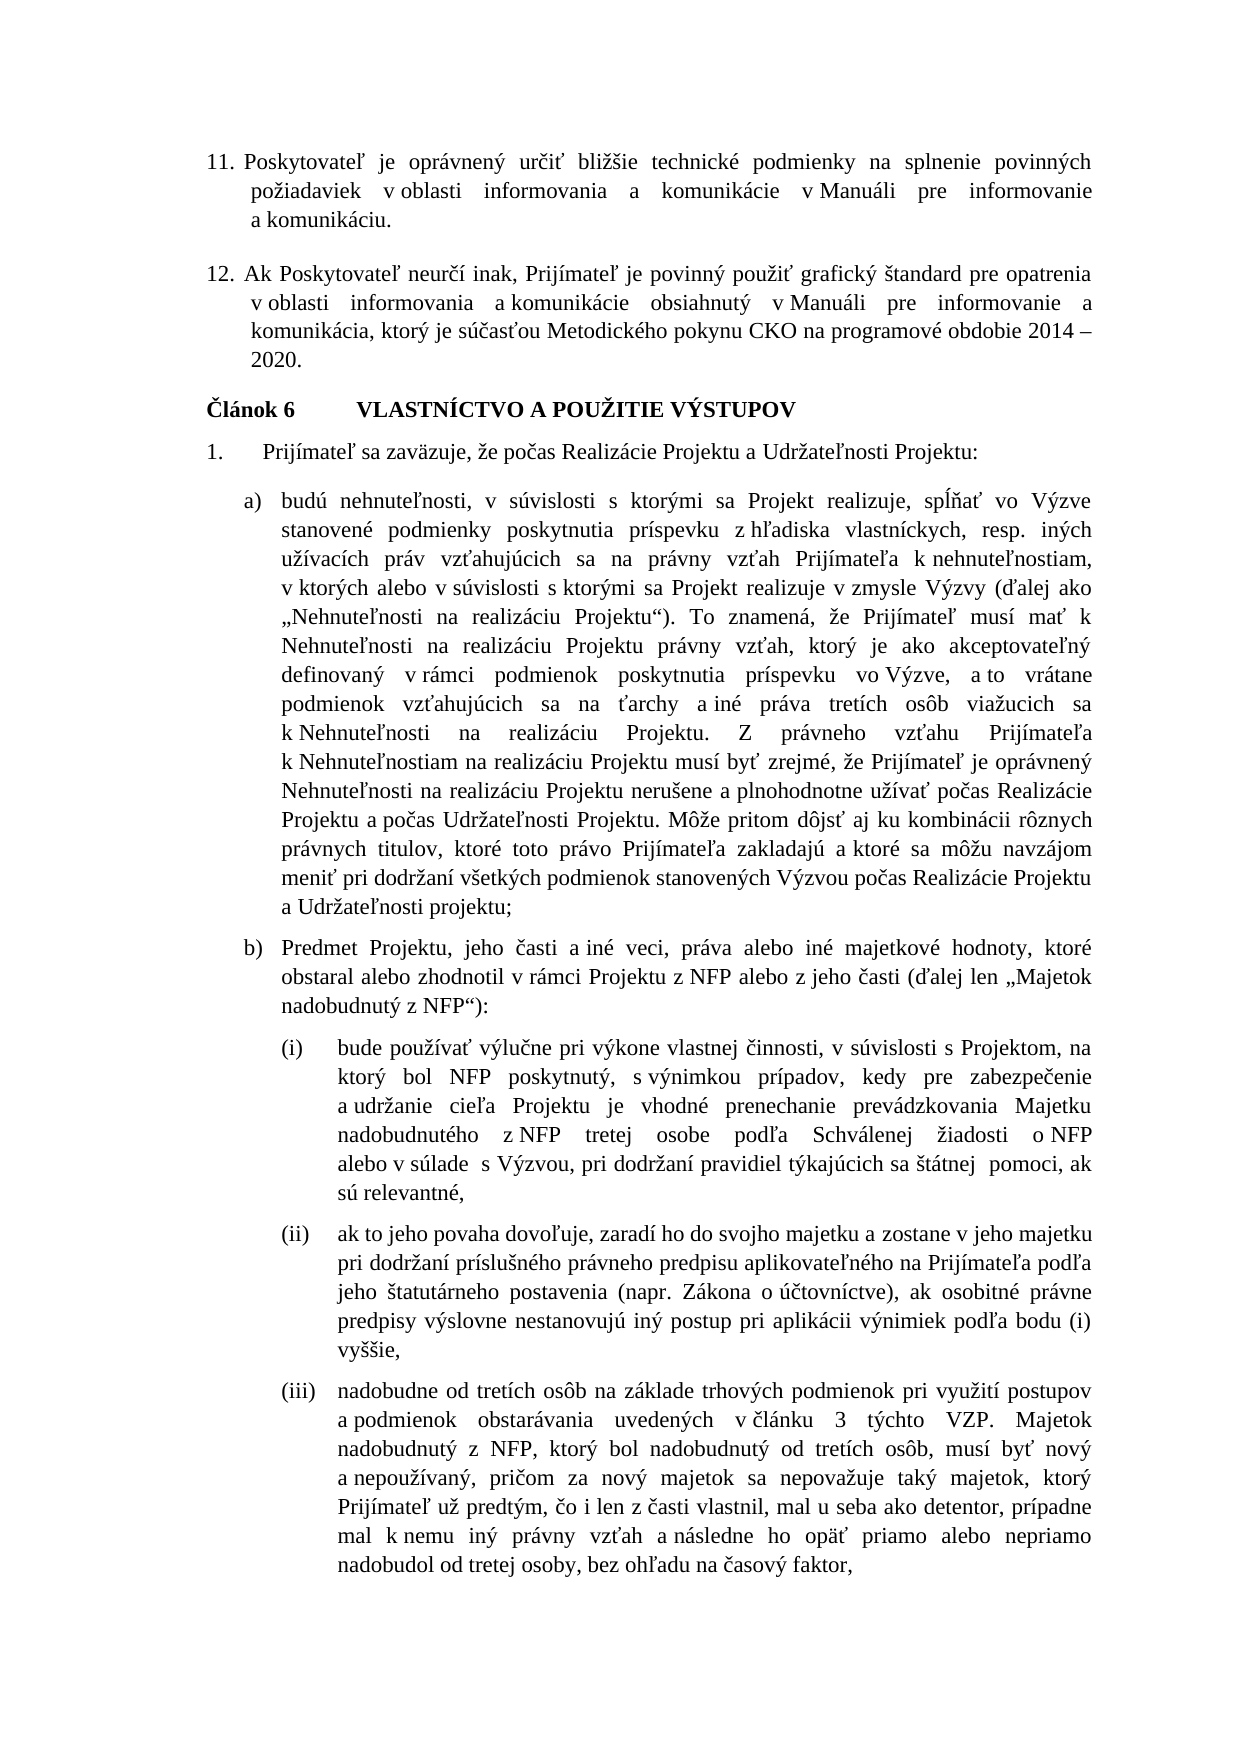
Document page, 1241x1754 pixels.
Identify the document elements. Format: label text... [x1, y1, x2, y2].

list ak to jeho povaha dovoľuje, zaradí ho do svojho majetku a zostane v jeho majetku pri dodržaní príslušného právneho predpisu aplikovateľného na Prijímateľa podľa jeho štatutárneho postavenia (napr. Zákona o účtovníctve), ak osobitné právne predpisy výslovne nestanovujú iný postup pri aplikácii výnimiek podľa bodu (i) vyššie, [281, 1220, 1092, 1362]
list Predmet Projektu, jeho časti a iné veci, práva alebo iné majetkové hodnoty, ktoré obstaral alebo zhodnotil v rámci Projektu z NFP alebo z jeho časti (ďalej len „Majetok nadobudnutý z NFP“): [244, 934, 1092, 1019]
subtitle Článok 6 VLASTNÍCTVO A POUŽITIE VÝSTUPOV [206, 396, 1092, 423]
list bude používať výlučne pri výkone vlastnej činnosti, v súvislosti s Projektom, na ktorý bol NFP poskytnutý, s výnimkou prípadov, kedy pre zabezpečenie a udržanie cieľa Projektu je vhodné prenechanie prevádzkovania Majetku nadobudnutého z NFP tretej osobe podľa Schválenej žiadosti o NFP alebo v súlade s Výzvou, pri dodržaní pravidiel týkajúcich sa štátnej pomoci, ak sú relevantné, [281, 1034, 1092, 1205]
list Prijímateľ sa zaväzuje, že počas Realizácie Projektu a Udržateľnosti Projektu: [206, 438, 1092, 464]
list Ak Poskytovateľ neurčí inak, Prijímateľ je povinný použiť grafický štandard pre opatrenia v oblasti informovania a komunikácie obsiahnutý v Manuáli pre informovanie a komunikácia, ktorý je súčasťou Metodického pokynu CKO na programové obdobie 2014 – 2020. [206, 259, 1092, 373]
list nadobudne od tretích osôb na základe trhových podmienok pri využití postupov a podmienok obstarávania uvedených v článku 3 týchto VZP. Majetok nadobudnutý z NFP, ktorý bol nadobudnutý od tretích osôb, musí byť nový a nepoužívaný, pričom za nový majetok sa nepovažuje taký majetok, ktorý Prijímateľ už predtým, čo i len z časti vlastnil, mal u seba ako detentor, prípadne mal k nemu iný právny vzťah a následne ho opäť priamo alebo nepriamo nadobudol od tretej osoby, bez ohľadu na časový faktor, [281, 1377, 1092, 1577]
list Poskytovateľ je oprávnený určiť bližšie technické podmienky na splnenie povinných požiadaviek v oblasti informovania a komunikácie v Manuáli pre informovanie a komunikáciu. [206, 148, 1092, 232]
list budú nehnuteľnosti, v súvislosti s ktorými sa Projekt realizuje, spĺňať vo Výzve stanovené podmienky poskytnutia príspevku z hľadiska vlastníckych, resp. iných užívacích práv vzťahujúcich sa na právny vzťah Prijímateľa k nehnuteľnostiam, v ktorých alebo v súvislosti s ktorými sa Projekt realizuje v zmysle Výzvy (ďalej ako „Nehnuteľnosti na realizáciu Projektu“). To znamená, že Prijímateľ musí mať k Nehnuteľnosti na realizáciu Projektu právny vzťah, ktorý je ako akceptovateľný definovaný v rámci podmienok poskytnutia príspevku vo Výzve, a to vrátane podmienok vzťahujúcich sa na ťarchy a iné práva tretích osôb viažucich sa k Nehnuteľnosti na realizáciu Projektu. Z právneho vzťahu Prijímateľa k Nehnuteľnostiam na realizáciu Projektu musí byť zrejmé, že Prijímateľ je oprávnený Nehnuteľnosti na realizáciu Projektu nerušene a plnohodnotne užívať počas Realizácie Projektu a počas Udržateľnosti Projektu. Môže pritom dôjsť aj ku kombinácii rôznych právnych titulov, ktoré toto právo Prijímateľa zakladajú a ktoré sa môžu navzájom meniť pri dodržaní všetkých podmienok stanovených Výzvou počas Realizácie Projektu a Udržateľnosti projektu; [244, 487, 1092, 919]
